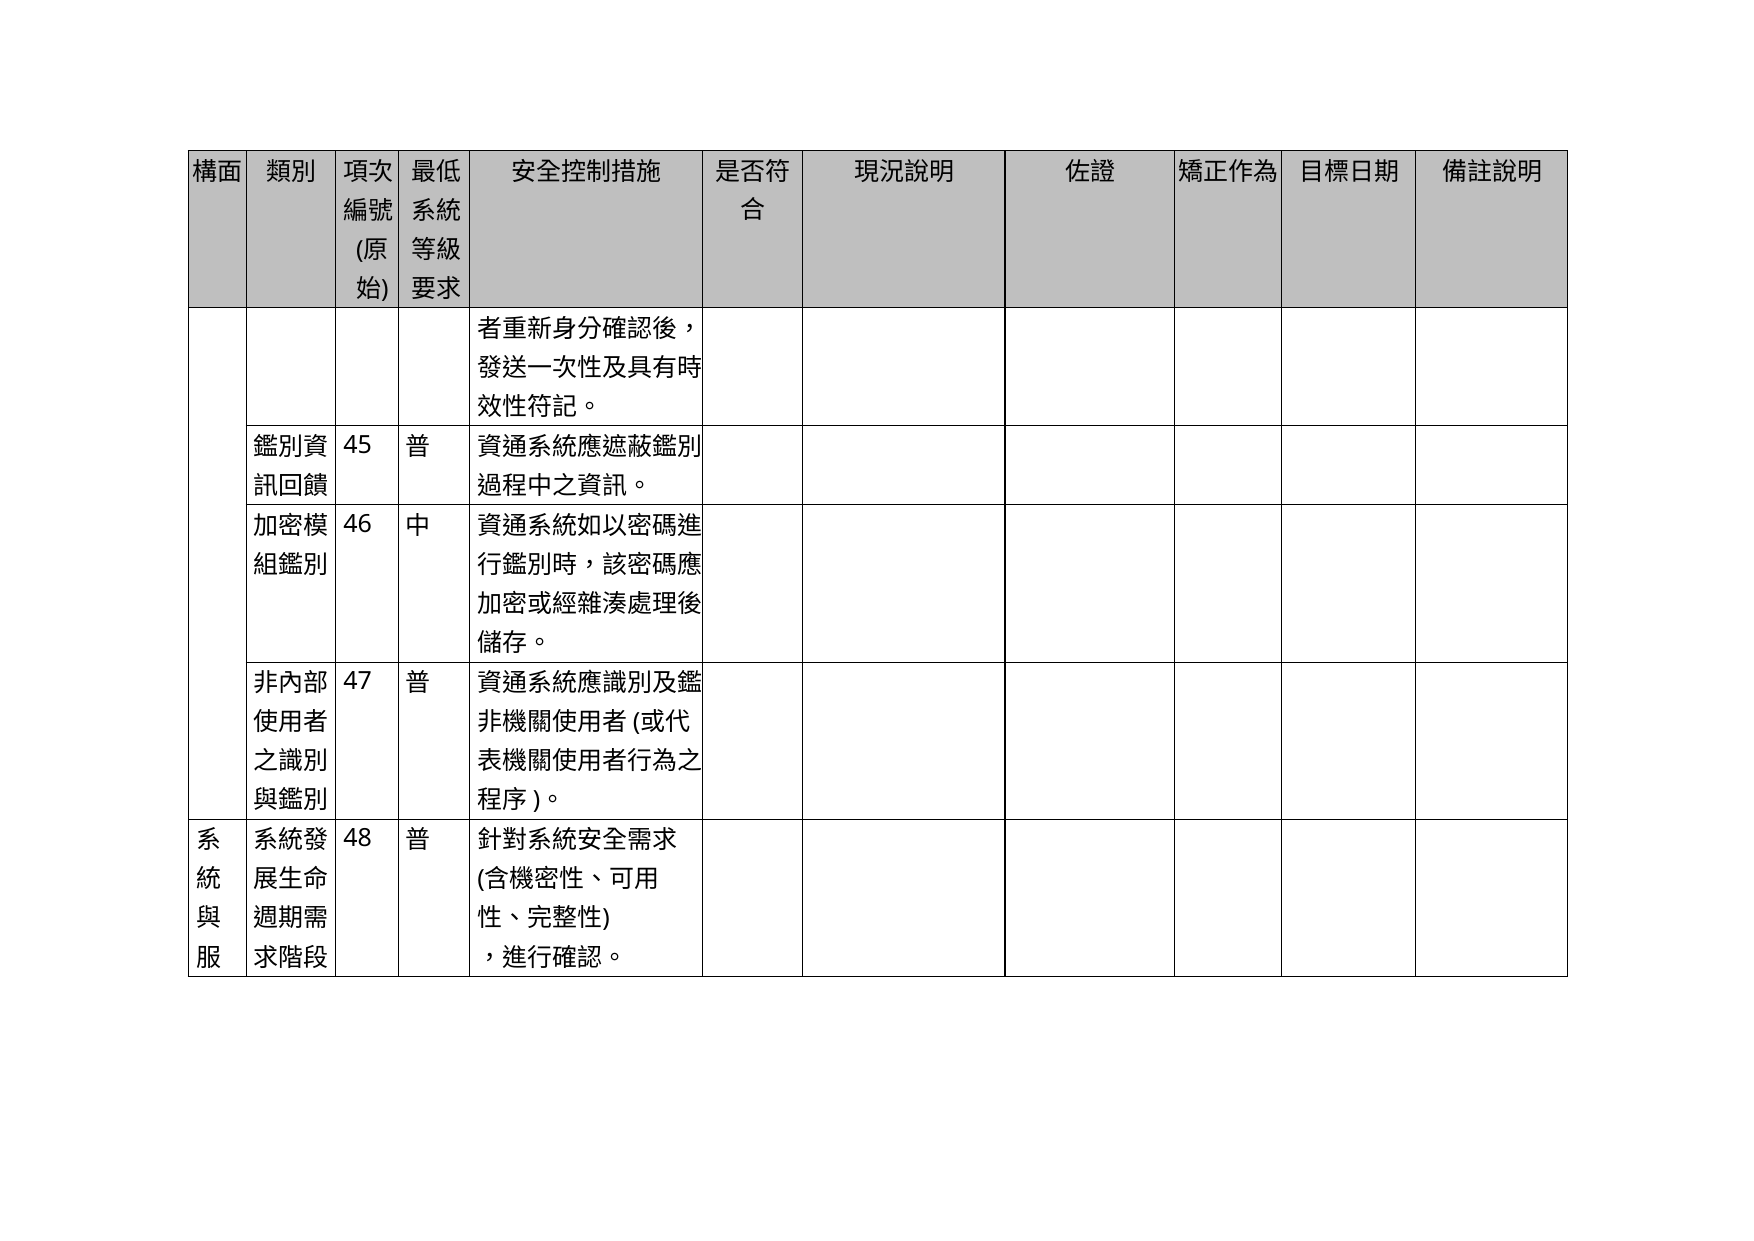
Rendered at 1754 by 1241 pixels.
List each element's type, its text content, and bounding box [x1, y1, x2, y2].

table_header 佐證 [1006, 151, 1174, 307]
table_cell [1006, 308, 1174, 425]
table_cell [703, 820, 802, 976]
table_cell 加密模組鑑別 [247, 505, 335, 662]
table_header 類別 [247, 151, 335, 307]
table_cell [1175, 426, 1281, 504]
table_cell [1006, 505, 1174, 662]
table_header 矯正作為 [1175, 151, 1281, 307]
table_cell [703, 663, 802, 819]
table_cell 45 [336, 426, 398, 504]
table_header 安全控制措施 [470, 151, 702, 307]
table_cell [1416, 820, 1567, 976]
table_cell 針對系統安全需求(含機密性、可用性、完整性) ，進行確認。 [470, 820, 702, 976]
table_cell [803, 820, 1004, 976]
table_cell [803, 663, 1004, 819]
table_cell 普 [399, 663, 469, 819]
table_cell [1175, 505, 1281, 662]
table_cell [1416, 505, 1567, 662]
table_cell [1006, 820, 1174, 976]
table_cell 普 [399, 426, 469, 504]
table_cell 44 [336, 308, 398, 425]
table_cell 中 [399, 505, 469, 662]
table_header 項次編號 (原始) [336, 151, 398, 307]
table_cell 資通系統應遮蔽鑑別過程中之資訊。 [470, 426, 702, 504]
table_cell [1175, 820, 1281, 976]
table_cell [703, 308, 802, 425]
table_cell [1416, 426, 1567, 504]
table_cell 密碼重設機制對使用者重新身分確認後，發送一次性及具有時效性符記。 [470, 308, 702, 425]
table_cell [703, 505, 802, 662]
table_header 構面 [189, 151, 246, 307]
table_cell [1175, 663, 1281, 819]
table_cell [703, 426, 802, 504]
table_header 最低系統等級要求 [399, 151, 469, 307]
table_cell 鑑別資訊回饋 [247, 426, 335, 504]
table_cell 系統發展生命週期需求階段 [247, 820, 335, 976]
table_cell [803, 308, 1004, 425]
table_cell 非內部使用者之識別與鑑別 [247, 663, 335, 819]
table_cell 47 [336, 663, 398, 819]
table_cell [1175, 308, 1281, 425]
table_cell [803, 505, 1004, 662]
table_cell 中 [399, 308, 469, 425]
table_cell [1416, 308, 1567, 425]
table_cell 資通系統如以密碼進行鑑別時，該密碼應加密或經雜湊處理後儲存。 [470, 505, 702, 662]
table_cell 資通系統應識別及鑑非機關使用者 (或代表機關使用者行為之程序 )。 [470, 663, 702, 819]
table_cell [1282, 820, 1415, 976]
table_header 目標日期 [1282, 151, 1415, 307]
table_cell 46 [336, 505, 398, 662]
table_cell [1282, 426, 1415, 504]
table_cell 普 [399, 820, 469, 976]
table_cell [1282, 308, 1415, 425]
table_cell [1416, 663, 1567, 819]
table_cell 系統與服務獲得 [189, 820, 246, 976]
table_cell [1282, 663, 1415, 819]
table_header 是否符合 [703, 151, 802, 307]
table_header 現況說明 [803, 151, 1004, 307]
table_header 備註說明 [1416, 151, 1567, 307]
table_cell 48 [336, 820, 398, 976]
table_cell [803, 426, 1004, 504]
table_cell [1282, 505, 1415, 662]
table_cell [1006, 663, 1174, 819]
table_cell [1006, 426, 1174, 504]
